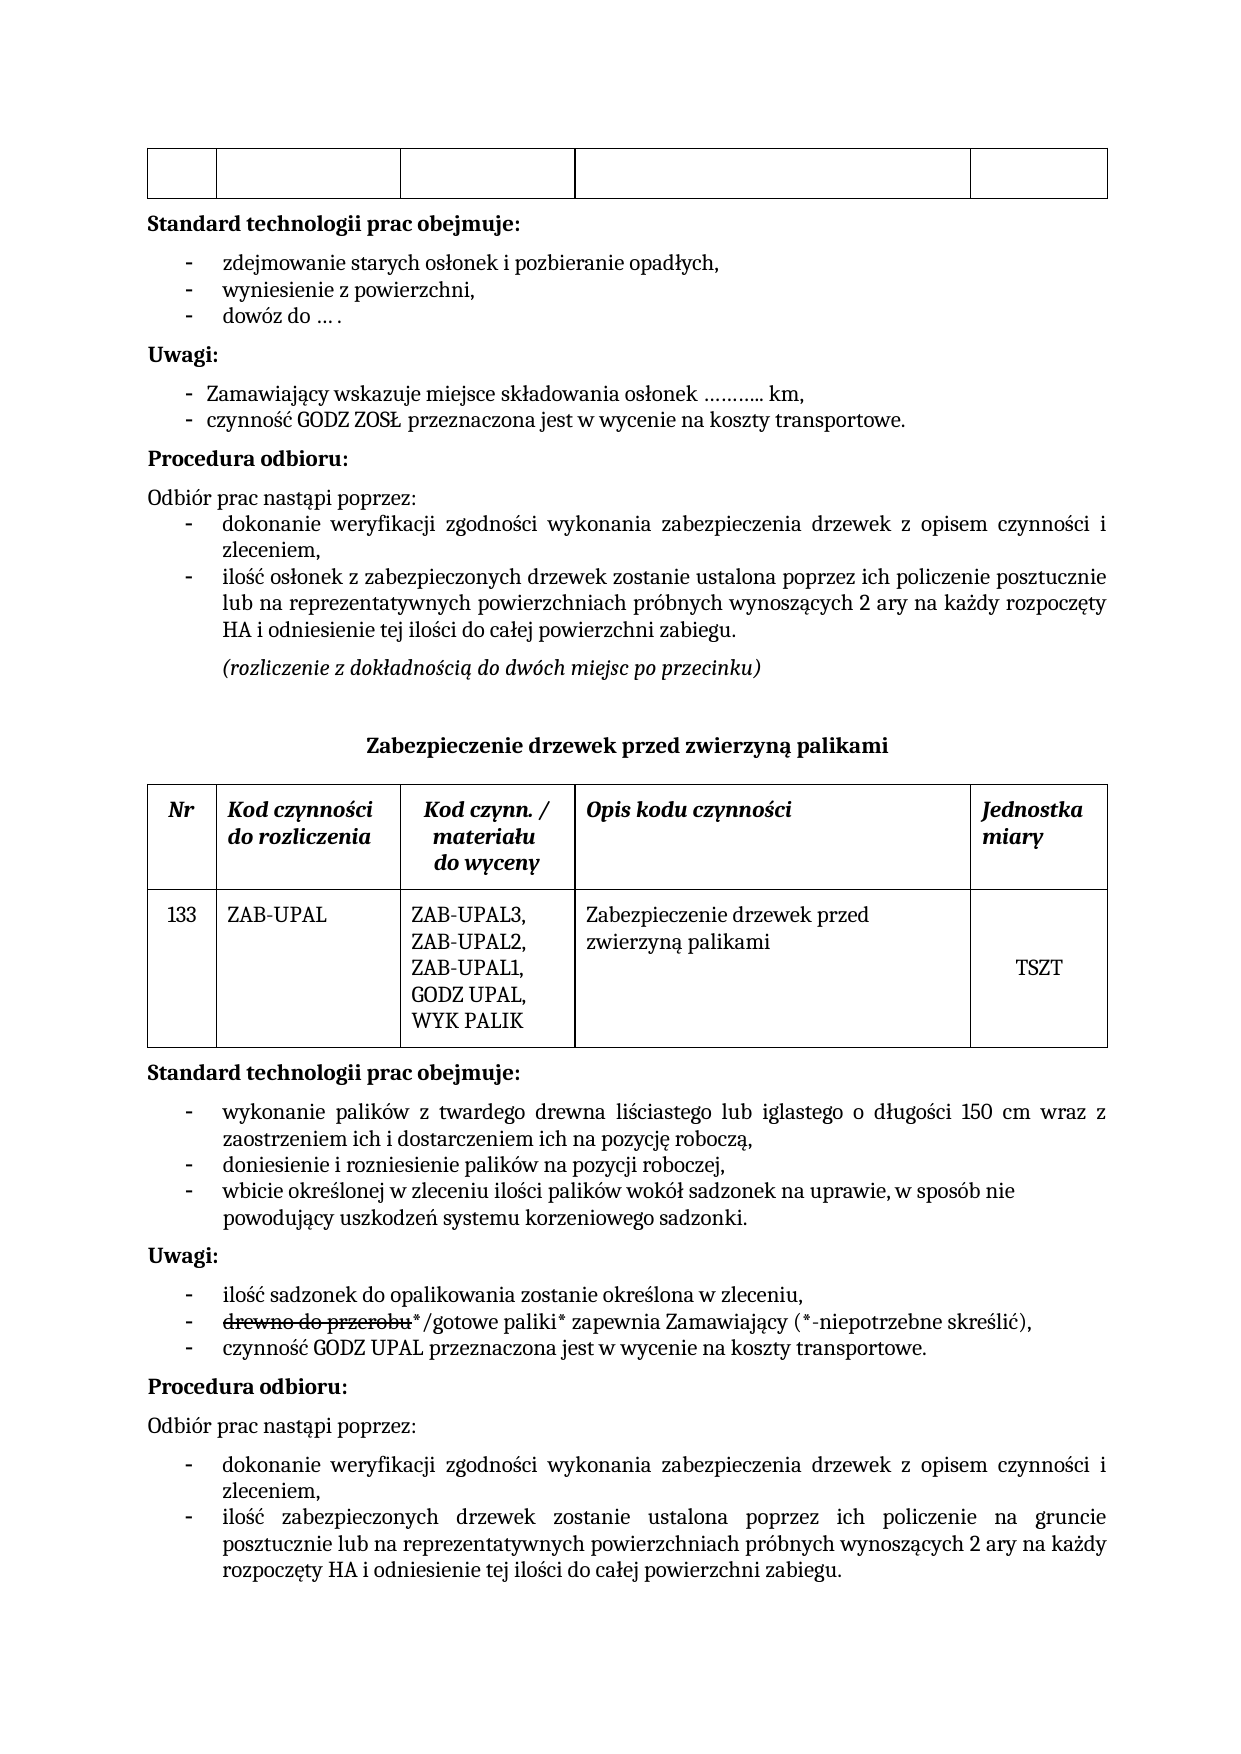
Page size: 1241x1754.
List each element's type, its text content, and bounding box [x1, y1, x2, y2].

list dokonanie weryfikacji zgodności wykonania zabezpieczenia drzewek z opisem czynności i zleceniem, [185, 511, 1107, 564]
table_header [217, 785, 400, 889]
text Zabezpieczenie drzewek przed zwierzyną palikami [148, 733, 1107, 759]
text Odbiór prac nastąpi poprzez: [148, 484, 1107, 511]
text Standard technologii prac obejmuje: [148, 211, 1107, 238]
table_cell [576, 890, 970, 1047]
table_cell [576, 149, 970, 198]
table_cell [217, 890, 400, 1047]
list ilość sadzonek do opalikowania zostanie określona w zleceniu, [185, 1282, 1107, 1308]
text Standard technologii prac obejmuje: [148, 1060, 1107, 1086]
list wyniesienie z powierzchni, [185, 276, 1107, 303]
list dowóz do … . [185, 303, 1107, 329]
list zdejmowanie starych osłonek i pozbieranie opadłych, [185, 250, 1107, 276]
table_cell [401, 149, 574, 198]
list wbicie określonej w zleceniu ilości palików wokół sadzonek na uprawie, w sposób nie powodujący uszkodzeń systemu korzeniowego sadzonki. [185, 1178, 1107, 1231]
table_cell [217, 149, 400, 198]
text Procedura odbioru: [148, 1374, 1107, 1400]
list czynność GODZ UPAL przeznaczona jest w wycenie na koszty transportowe. [185, 1335, 1107, 1361]
text Procedura odbioru: [148, 446, 1107, 472]
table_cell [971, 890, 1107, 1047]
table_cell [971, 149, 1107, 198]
list dokonanie weryfikacji zgodności wykonania zabezpieczenia drzewek z opisem czynności i zleceniem, [185, 1451, 1107, 1504]
text Uwagi: [148, 342, 1107, 368]
list wykonanie palików z twardego drewna liściastego lub iglastego o długości 150 cm wraz z zaostrzeniem ich i dostarczeniem ich na pozycję roboczą, [185, 1099, 1107, 1152]
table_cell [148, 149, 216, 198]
list Zamawiający wskazuje miejsce składowania osłonek ……….. km, [185, 381, 1107, 407]
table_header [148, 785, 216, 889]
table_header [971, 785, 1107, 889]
text Odbiór prac nastąpi poprzez: [148, 1412, 1107, 1439]
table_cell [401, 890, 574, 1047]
list ilość osłonek z zabezpieczonych drzewek zostanie ustalona poprzez ich policzenie posztucznie lub na reprezentatywnych powierzchniach próbnych wynoszących 2 ary na każdy rozpoczęty HA i odniesienie tej ilości do całej powierzchni zabiegu. [185, 564, 1107, 643]
text (rozliczenie z dokładnością do dwóch miejsc po przecinku) [148, 655, 1107, 682]
list doniesienie i rozniesienie palików na pozycji roboczej, [185, 1152, 1107, 1178]
list drewno do przerobu*/gotowe paliki* zapewnia Zamawiający (*-niepotrzebne skreślić), [185, 1308, 1107, 1335]
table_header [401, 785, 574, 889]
list czynność GODZ ZOSŁ przeznaczona jest w wycenie na koszty transportowe. [185, 407, 1107, 433]
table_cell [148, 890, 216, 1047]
text Uwagi: [148, 1243, 1107, 1269]
list ilość zabezpieczonych drzewek zostanie ustalona poprzez ich policzenie na gruncie posztucznie lub na reprezentatywnych powierzchniach próbnych wynoszących 2 ary na każdy rozpoczęty HA i odniesienie tej ilości do całej powierzchni zabiegu. [185, 1504, 1107, 1583]
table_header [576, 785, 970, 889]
